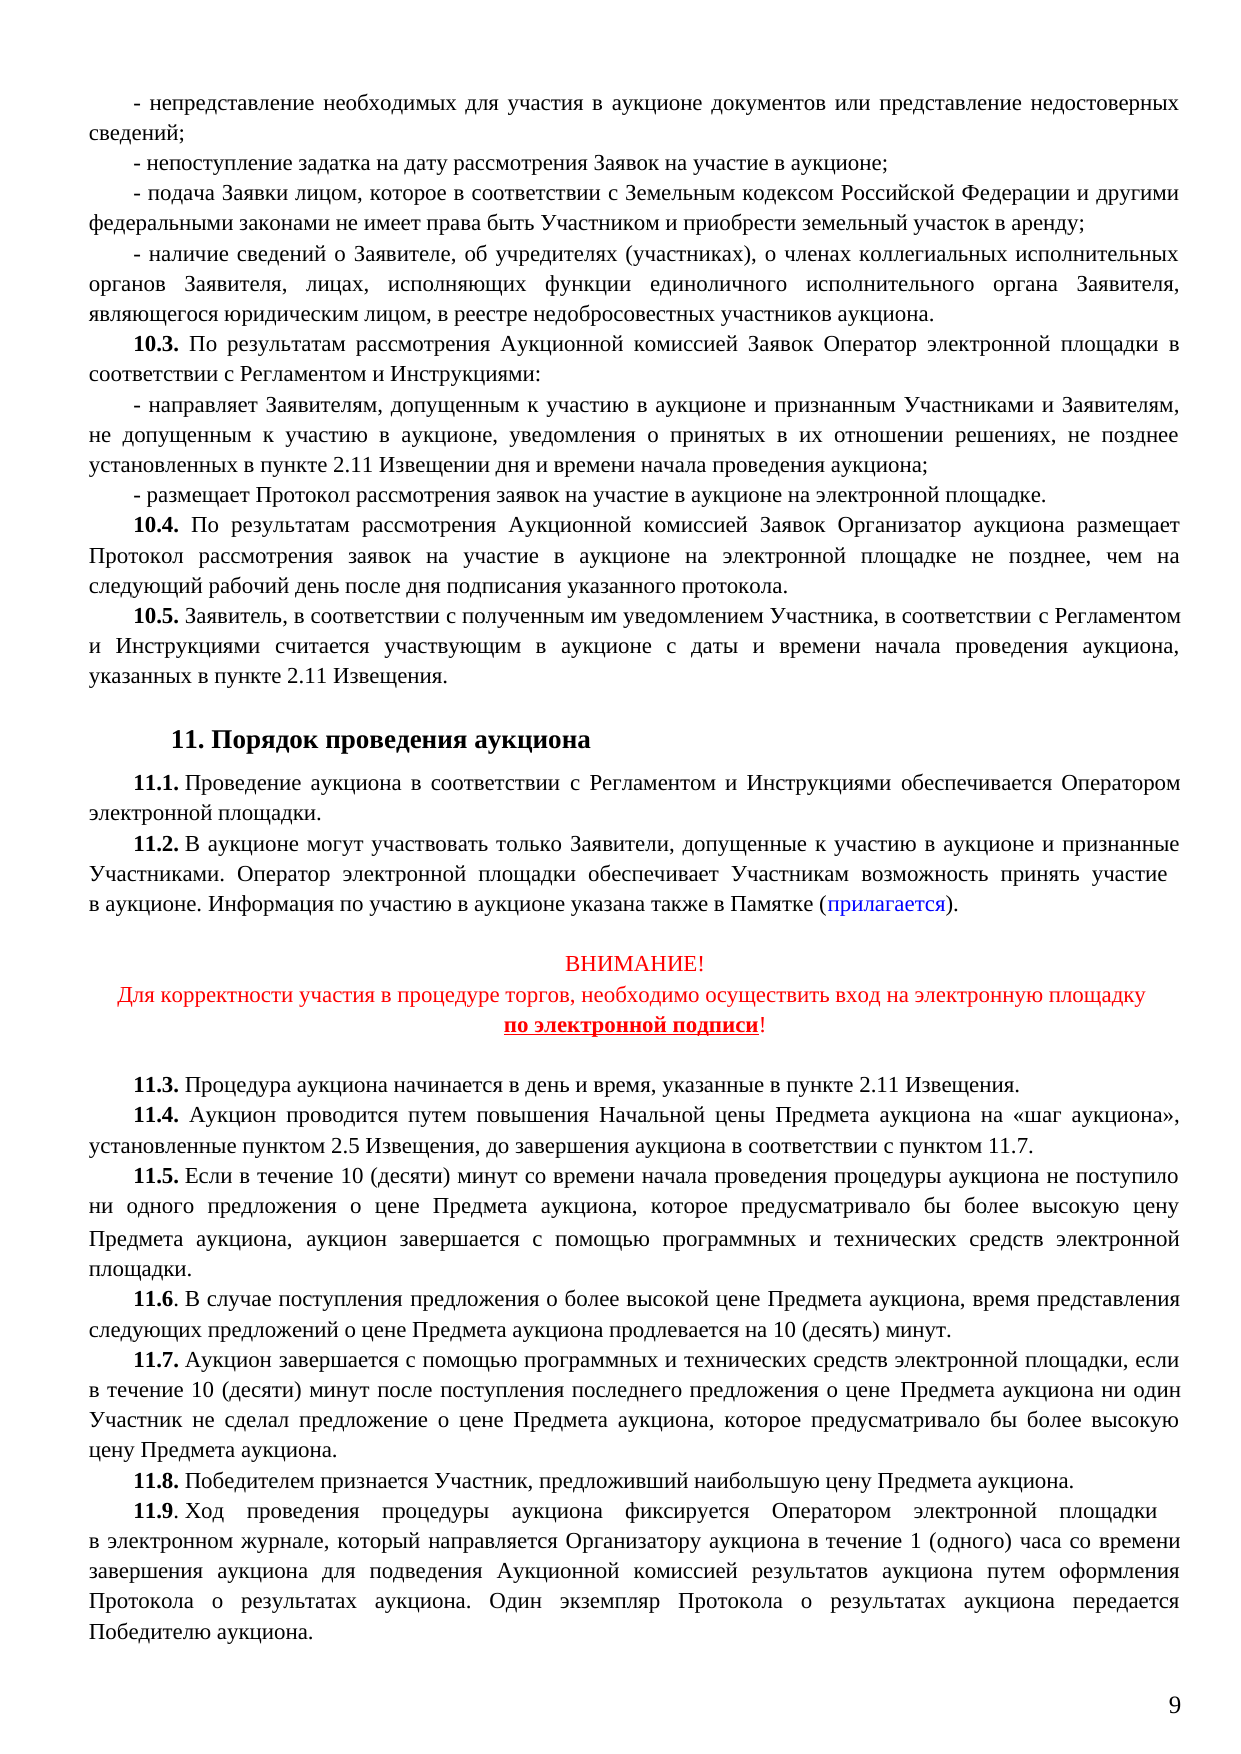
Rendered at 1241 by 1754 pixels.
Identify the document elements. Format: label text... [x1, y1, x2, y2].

text - непоступление задатка на дату рассмотрения Заявок на участие в аукционе; [89, 149, 1181, 175]
text 11.5. Если в течение 10 (десяти) минут со времени начала проведения процедуры аукциона не поступило ни одного предложения о цене Предмета аукциона, которое предусматривало бы более высокую цену Предмета аукциона, аукцион завершается с помощью программных и технических средств электронной площадки. [89, 1162, 1181, 1282]
text 11.7. Аукцион завершается с помощью программных и технических средств электронной площадки, если в течение 10 (десяти) минут после поступления последнего предложения о цене Предмета аукциона ни один Участник не сделал предложение о цене Предмета аукциона, которое предусматривало бы более высокую цену Предмета аукциона. [89, 1346, 1181, 1463]
text - размещает Протокол рассмотрения заявок на участие в аукционе на электронной площадке. [89, 481, 1181, 508]
subtitle 11. Порядок проведения аукциона [171, 723, 1181, 754]
text 10.3. По результатам рассмотрения Аукционной комиссией Заявок Оператор электронной площадки в соответствии с Регламентом и Инструкциями: [89, 330, 1181, 387]
text 11.2. В аукционе могут участвовать только Заявители, допущенные к участию в аукционе и признанные Участниками. Оператор электронной площадки обеспечивает Участникам возможность принять участие в аукционе. Информация по участию в аукционе указана также в Памятке (прилагается). [89, 829, 1181, 916]
text 11.4. Аукцион проводится путем повышения Начальной цены Предмета аукциона на «шаг аукциона», установленные пунктом 2.5 Извещения, до завершения аукциона в соответствии с пунктом 11.7. [89, 1101, 1181, 1158]
text - подача Заявки лицом, которое в соответствии с Земельным кодексом Российской Федерации и другими федеральными законами не имеет права быть Участником и приобрести земельный участок в аренду; [89, 179, 1181, 236]
text 11.8. Победителем признается Участник, предложивший наибольшую цену Предмета аукциона. [89, 1467, 1181, 1493]
text - направляет Заявителям, допущенным к участию в аукционе и признанным Участниками и Заявителям, не допущенным к участию в аукционе, уведомления о принятых в их отношении решениях, не позднее установленных в пункте 2.11 Извещении дня и времени начала проведения аукциона; [89, 391, 1181, 477]
text 11.6. В случае поступления предложения о более высокой цене Предмета аукциона, время представления следующих предложений о цене Предмета аукциона продлевается на 10 (десять) минут. [89, 1286, 1181, 1342]
text 11.3. Процедура аукциона начинается в день и время, указанные в пункте 2.11 Извещения. [89, 1071, 1181, 1098]
text 10.5. Заявитель, в соответствии с полученным им уведомлением Участника, в соответствии с Регламентом и Инструкциями считается участвующим в аукционе с даты и времени начала проведения аукциона, указанных в пункте 2.11 Извещения. [89, 602, 1181, 689]
text 10.4. По результатам рассмотрения Аукционной комиссией Заявок Организатор аукциона размещает Протокол рассмотрения заявок на участие в аукционе на электронной площадке не позднее, чем на следующий рабочий день после дня подписания указанного протокола. [89, 512, 1181, 598]
text ВНИМАНИЕ! Для корректности участия в процедуре торгов, необходимо осуществить вход на электронную площадку по электронной подписи! [89, 950, 1181, 1037]
text - наличие сведений о Заявителе, об учредителях (участниках), о членах коллегиальных исполнительных органов Заявителя, лицах, исполняющих функции единоличного исполнительного органа Заявителя, являющегося юридическим лицом, в реестре недобросовестных участников аукциона. [89, 240, 1181, 326]
text 11.9. Ход проведения процедуры аукциона фиксируется Оператором электронной площадки в электронном журнале, который направляется Организатору аукциона в течение 1 (одного) часа со времени завершения аукциона для подведения Аукционной комиссией результатов аукциона путем оформления Протокола о результатах аукциона. Один экземпляр Протокола о результатах аукциона передается Победителю аукциона. [89, 1497, 1181, 1644]
text - непредставление необходимых для участия в аукционе документов или представление недостоверных сведений; [89, 89, 1181, 145]
text 11.1. Проведение аукциона в соответствии с Регламентом и Инструкциями обеспечивается Оператором электронной площадки. [89, 769, 1181, 826]
